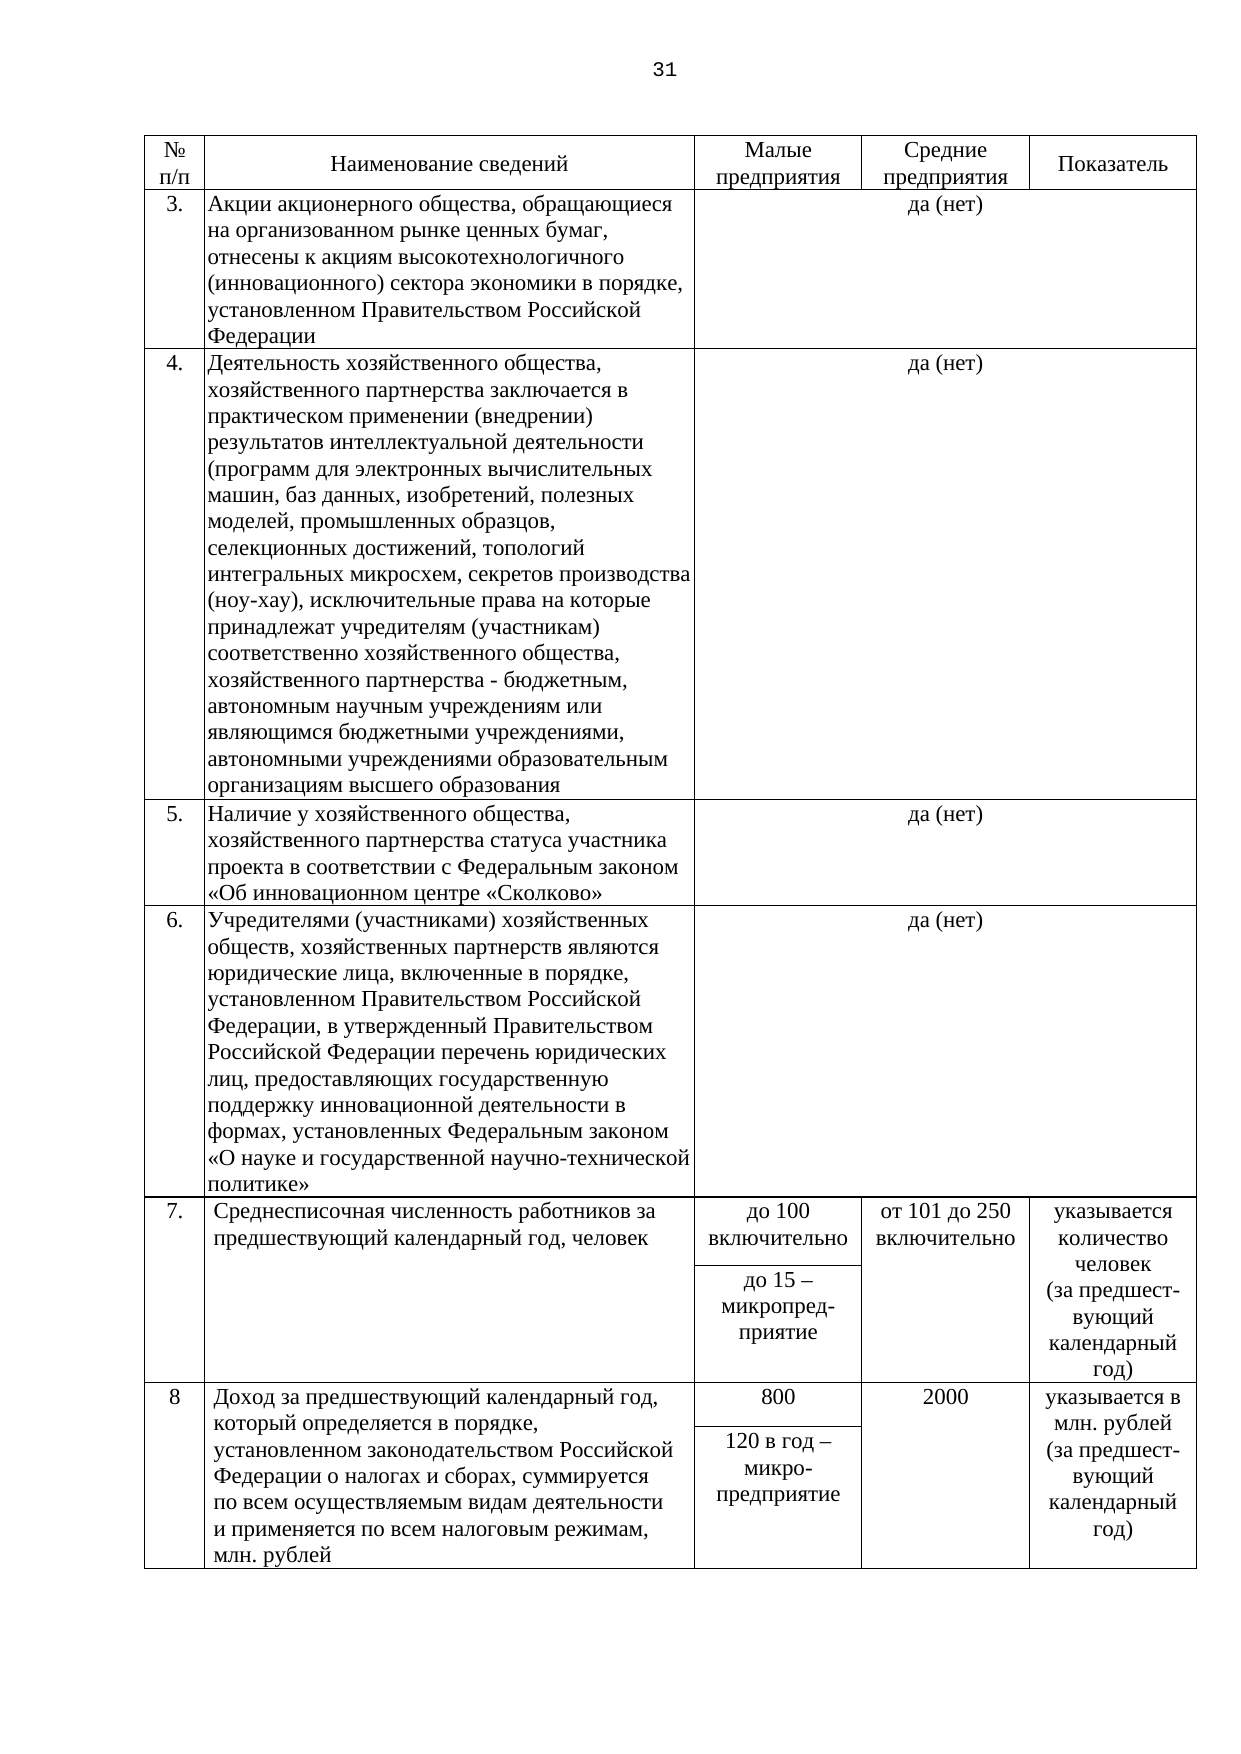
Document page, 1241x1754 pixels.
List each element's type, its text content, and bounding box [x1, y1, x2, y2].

table_cell до 100 включительно [695, 1198, 861, 1264]
table_cell да (нет) [695, 190, 1196, 348]
table_cell указывается количество человек (за предшествующий календарный год) [1030, 1198, 1196, 1382]
table_cell 5. [145, 800, 204, 905]
table_header Средние предприятия [862, 136, 1029, 189]
table_cell Акции акционерного общества, обращающиеся на организованном рынке ценных бумаг, отнесены к акциям высокотехнологичного (инновационного) сектора экономики в порядке, установленном Правительством Российской Федерации [205, 190, 694, 348]
table_cell от 101 до 250 включительно [862, 1198, 1029, 1382]
table_cell 7. [145, 1198, 204, 1382]
table_cell да (нет) [695, 349, 1196, 799]
table_cell Среднесписочная численность работников за предшествующий календарный год, человек [205, 1198, 694, 1382]
table_cell 3. [145, 190, 204, 348]
table_cell 120 в год – микропредприятие [695, 1427, 861, 1567]
table_cell 2000 [862, 1383, 1029, 1567]
table_cell 6. [145, 906, 204, 1196]
table_header Наименование сведений [205, 136, 694, 189]
table_header Малые предприятия [695, 136, 861, 189]
table_header Показатель [1030, 136, 1196, 189]
table_cell 800 [695, 1383, 861, 1426]
table_cell до 15 – микропредприятие [695, 1266, 861, 1382]
table_cell 4. [145, 349, 204, 799]
table_cell да (нет) [695, 906, 1196, 1196]
table_cell Учредителями (участниками) хозяйственных обществ, хозяйственных партнерств являются юридические лица, включенные в порядке, установленном Правительством Российской Федерации, в утвержденный Правительством Российской Федерации перечень юридических лиц, предоставляющих государственную поддержку инновационной деятельности в формах, установленных Федеральным законом «О науке и государственной научно-технической политике» [205, 906, 694, 1196]
table_cell Деятельность хозяйственного общества, хозяйственного партнерства заключается в практическом применении (внедрении) результатов интеллектуальной деятельности (программ для электронных вычислительных машин, баз данных, изобретений, полезных моделей, промышленных образцов, селекционных достижений, топологий интегральных микросхем, секретов производства (ноу-хау), исключительные права на которые принадлежат учредителям (участникам) соответственно хозяйственного общества, хозяйственного партнерства - бюджетным, автономным научным учреждениям или являющимся бюджетными учреждениями, автономными учреждениями образовательным организациям высшего образования [205, 349, 694, 799]
table_header № п/п [145, 136, 204, 189]
table_cell да (нет) [695, 800, 1196, 905]
table_cell Доход за предшествующий календарный год, который определяется в порядке, установленном законодательством Российской Федерации о налогах и сборах, суммируется по всем осуществляемым видам деятельности и применяется по всем налоговым режимам, млн. рублей [205, 1383, 694, 1567]
table_cell указывается в млн. рублей (за предшествующий календарный год) [1030, 1383, 1196, 1567]
table_cell Наличие у хозяйственного общества, хозяйственного партнерства статуса участника проекта в соответствии с Федеральным законом «Об инновационном центре «Сколково» [205, 800, 694, 905]
table_cell 8 [145, 1383, 204, 1567]
